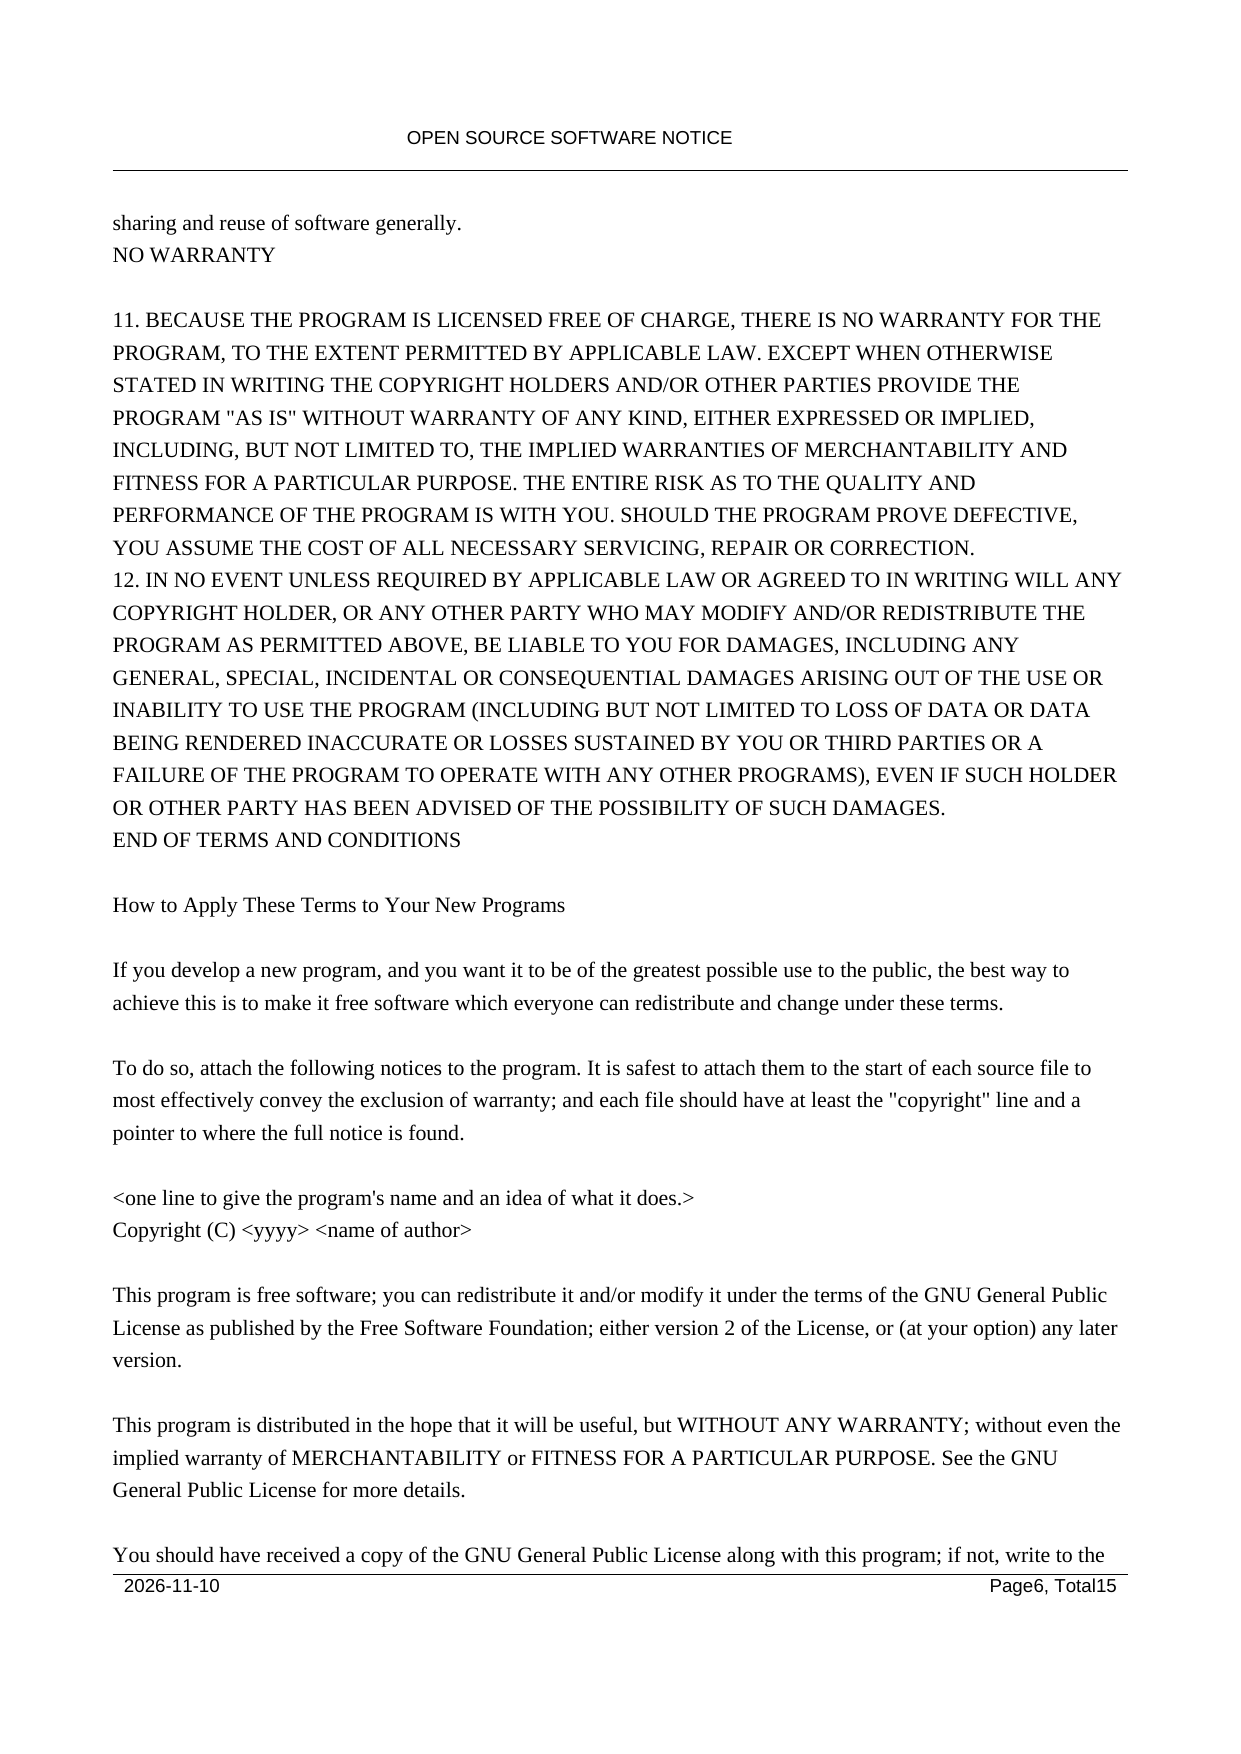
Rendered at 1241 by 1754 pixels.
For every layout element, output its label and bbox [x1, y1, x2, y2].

text [112, 206, 1128, 1571]
